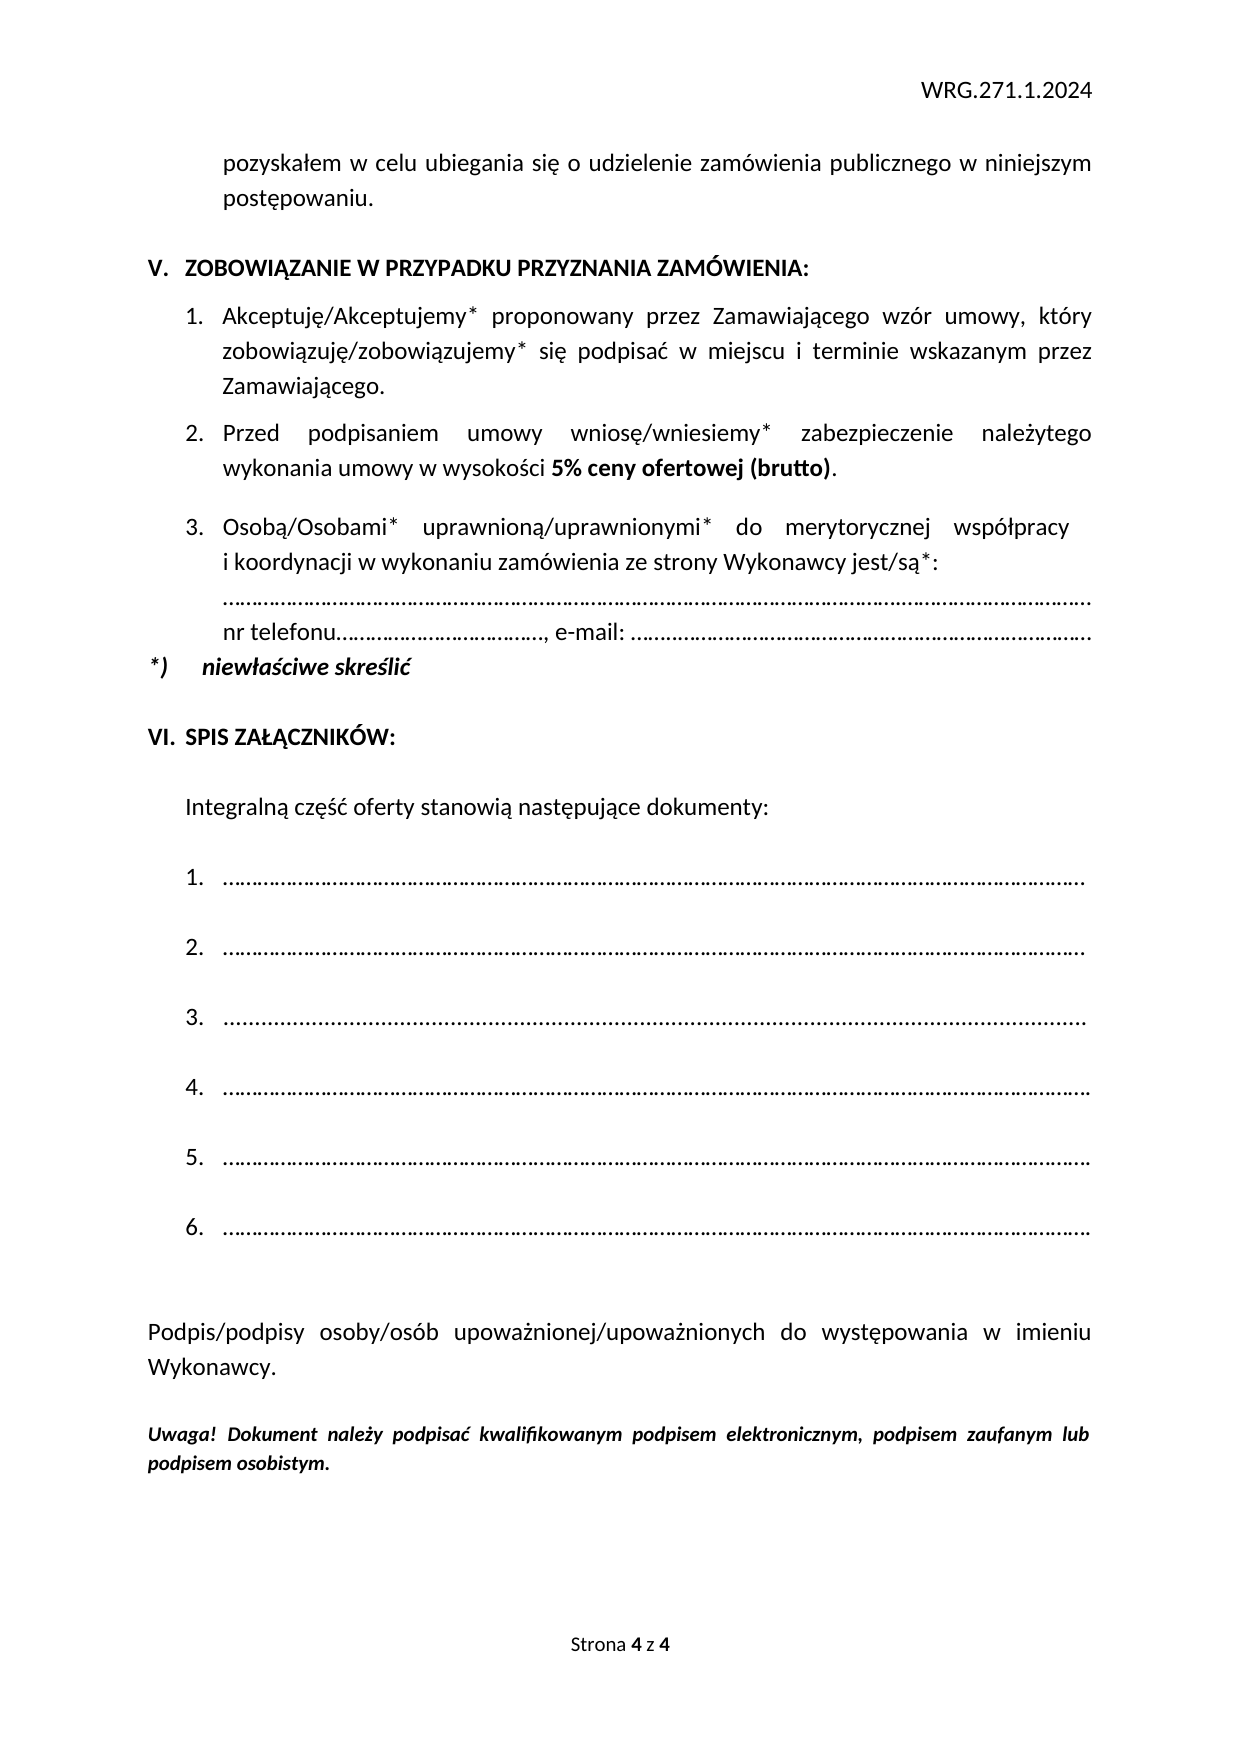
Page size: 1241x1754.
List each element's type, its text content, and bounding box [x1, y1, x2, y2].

text *) niewłaściwe skreślić [148, 651, 1093, 681]
list SPIS ZAŁĄCZNIKÓW: [148, 721, 1093, 751]
text Podpis/podpisy osoby/osób upoważnionej/upoważnionych do występowania w imieniu Wykonawcy. [148, 1316, 1093, 1381]
list ZOBOWIĄZANIE W PRZYPADKU PRZYZNANIA ZAMÓWIENIA: [148, 253, 1093, 283]
list ......................................................................................................................................... [185, 1001, 1093, 1031]
list ……………………………………………………………………………………………………………………………………. [185, 1141, 1093, 1171]
list …………………………………………………………………………………………………………………………………… [185, 861, 1093, 891]
text Uwaga! Dokument należy podpisać kwalifikowanym podpisem elektronicznym, podpisem zaufanym lub podpisem osobistym. [148, 1421, 1093, 1476]
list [185, 148, 1093, 213]
text Integralną część oferty stanowią następujące dokumenty: [185, 791, 1093, 821]
list Przed podpisaniem umowy wniosę/wniesiemy* zabezpieczenie należytego wykonania umowy w wysokości 5% ceny ofertowej (brutto). [185, 418, 1093, 483]
list …………………………………………………………………………………………………………………………………… [185, 931, 1093, 961]
text ……………………………………………………………………………………………………….……………………………nr telefonu………………………………, e-mail: ……..……………………………………………………………… [223, 581, 1093, 646]
list ……………………………………………………………………………………………………………………………………. [185, 1211, 1093, 1241]
list ……………………………………………………………………………………………………………………………………. [185, 1071, 1093, 1101]
list Akceptuję/Akceptujemy* proponowany przez Zamawiającego wzór umowy, który zobowiązuję/zobowiązujemy* się podpisać w miejscu i terminie wskazanym przez Zamawiającego. [185, 300, 1093, 401]
list Osobą/Osobami* uprawnioną/uprawnionymi* do merytorycznej współpracy i koordynacji w wykonaniu zamówienia ze strony Wykonawcy jest/są*: [185, 511, 1093, 576]
